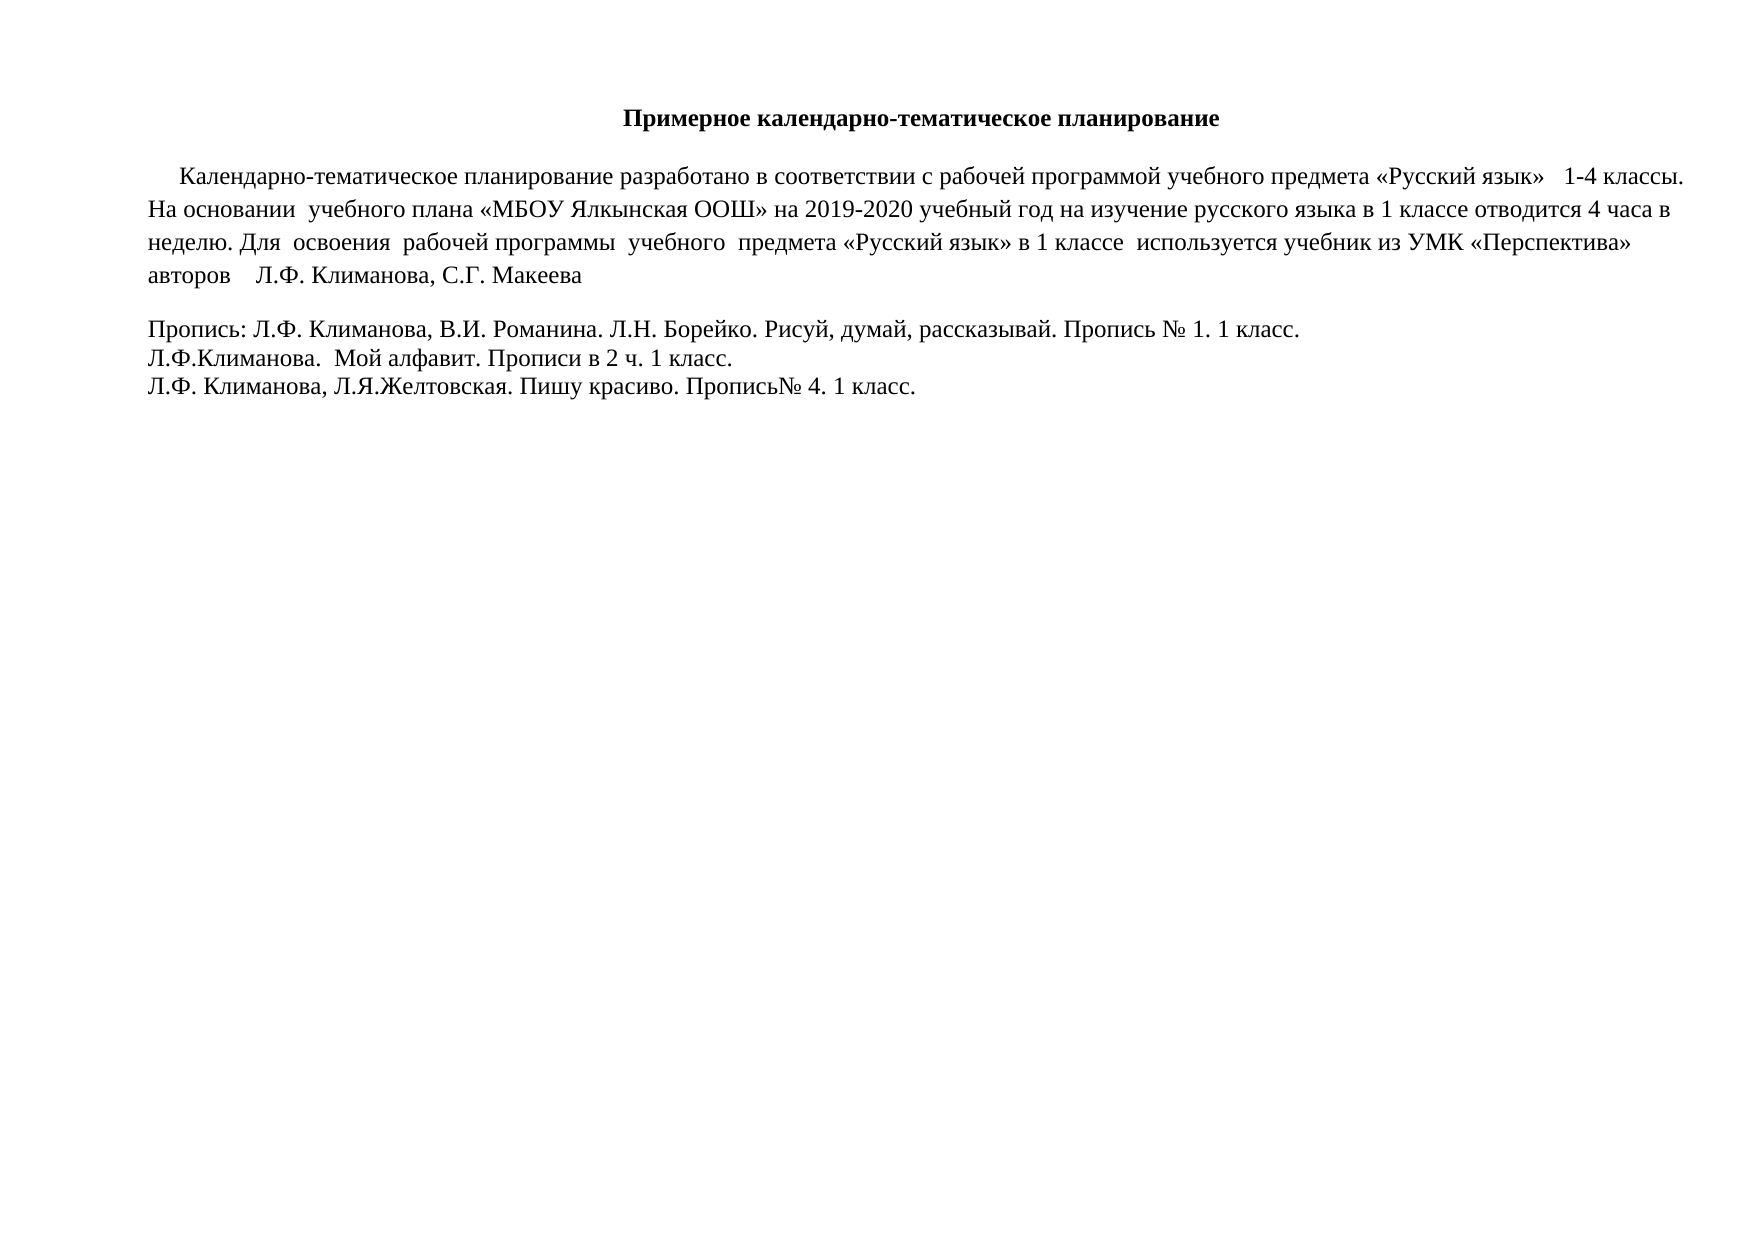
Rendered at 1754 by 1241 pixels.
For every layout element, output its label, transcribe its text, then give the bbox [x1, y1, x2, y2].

text Л.Ф.Климанова. Мой алфавит. Прописи в 2 ч. 1 класс. [148, 343, 1695, 371]
text Примерное календарно-тематическое планирование [148, 103, 1695, 132]
text Пропись: Л.Ф. Климанова, В.И. Романина. Л.Н. Борейко. Рисуй, думай, рассказывай. Пропись № 1. 1 класс. [148, 314, 1695, 343]
text Календарно-тематическое планирование разработано в соответствии с рабочей программой учебного предмета «Русский язык» 1-4 классы. На основании учебного плана «МБОУ Ялкынская ООШ» на 2019-2020 учебный год на изучение русского языка в 1 классе отводится 4 часа в неделю. Для освоения рабочей программы учебного предмета «Русский язык» в 1 классе используется учебник из УМК «Перспектива» авторов Л.Ф. Климанова, С.Г. Макеева [148, 161, 1695, 289]
text Л.Ф. Климанова, Л.Я.Желтовская. Пишу красиво. Пропись№ 4. 1 класс. [148, 371, 1695, 400]
